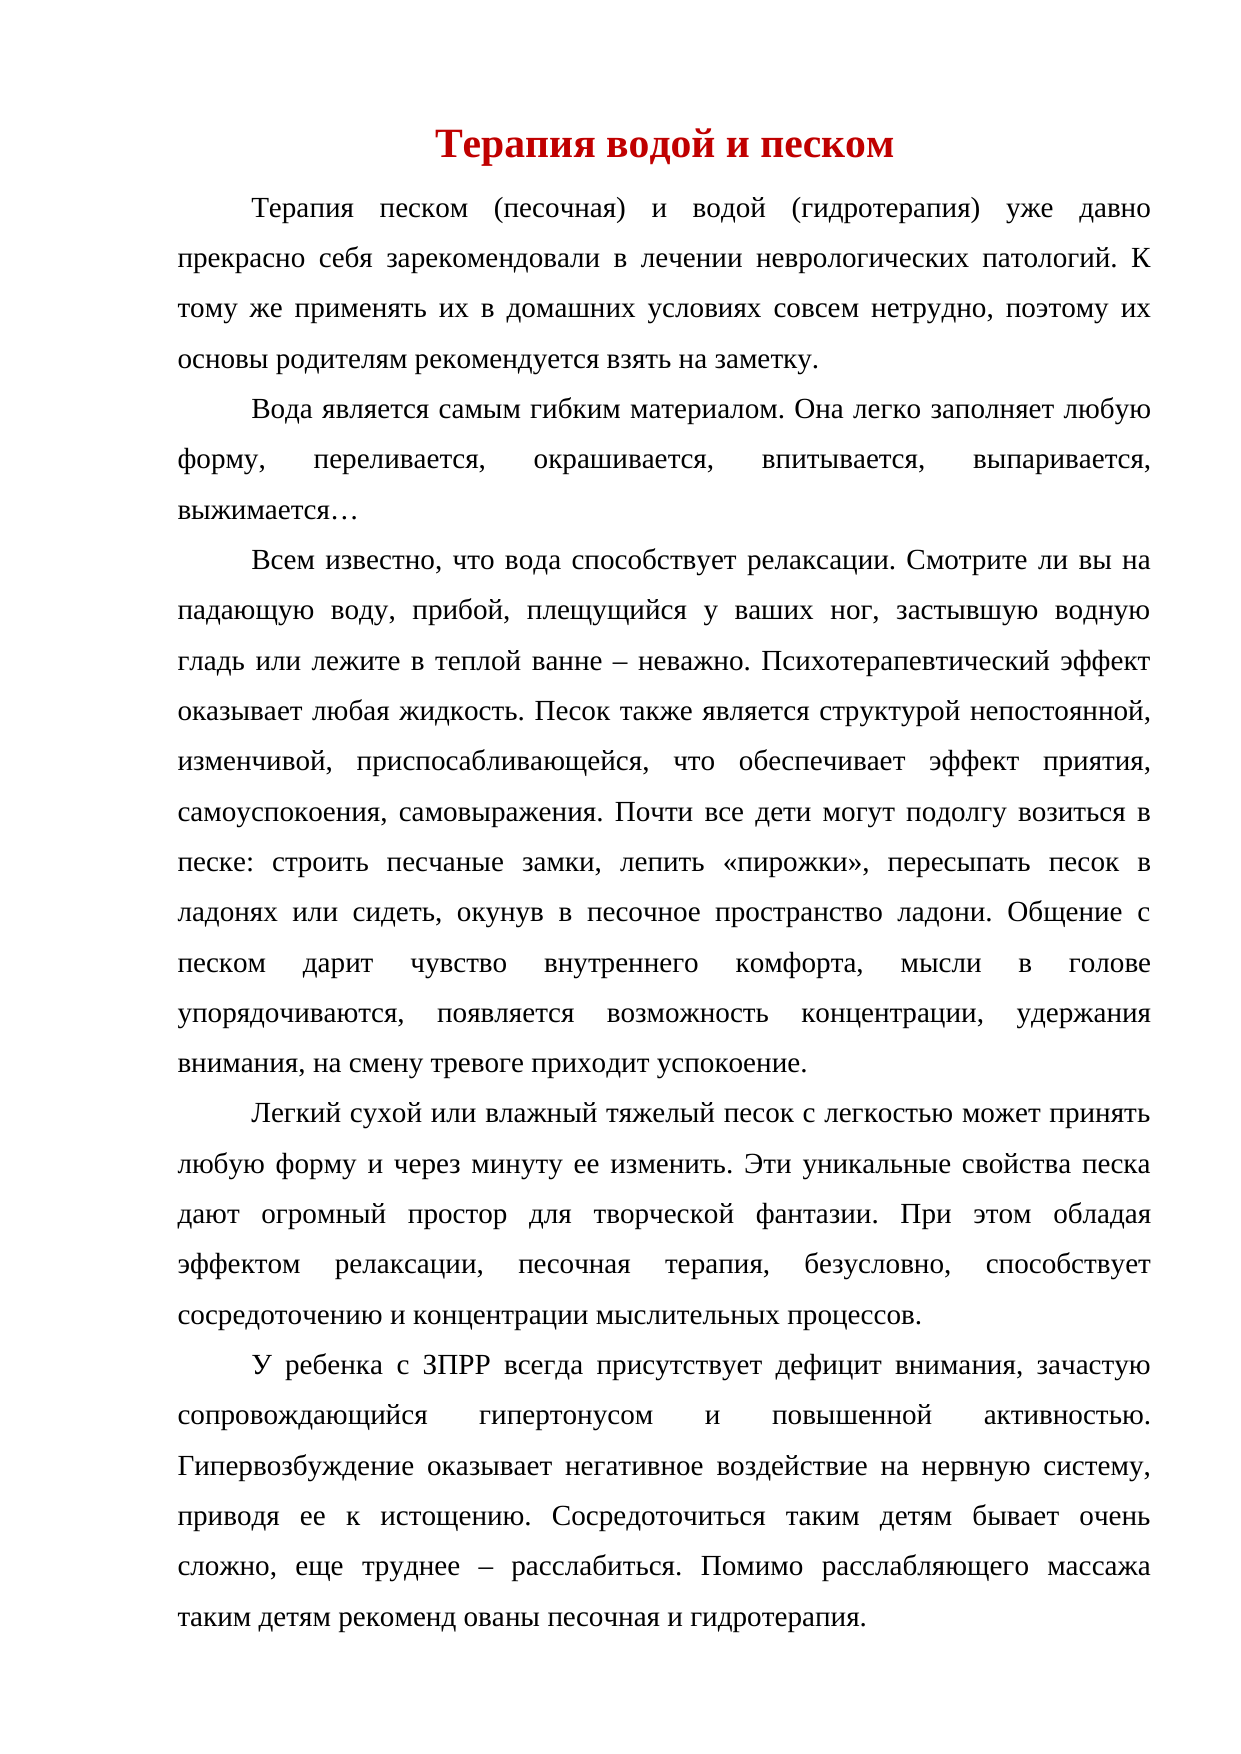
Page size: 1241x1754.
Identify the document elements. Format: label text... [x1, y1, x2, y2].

text Терапия водой и песком [177, 118, 1152, 166]
text Терапия песком (песочная) и водой (гидротерапия) уже давно прекрасно себя зарекомендовали в лечении неврологических патологий. К тому же применять их в домашних условиях совсем нетрудно, поэтому их основы родителям рекомендуется взять на заметку. [177, 190, 1152, 374]
text Легкий сухой или влажный тяжелый песок с легкостью может принять любую форму и через минуту ее изменить. Эти уникальные свойства песка дают огромный простор для творческой фантазии. При этом обладая эффектом релаксации, песочная терапия, безусловно, способствует сосредоточению и концентрации мыслительных процессов. [177, 1096, 1152, 1330]
text Всем известно, что вода способствует релаксации. Смотрите ли вы на падающую воду, прибой, плещущийся у ваших ног, застывшую водную гладь или лежите в теплой ванне – неважно. Психотерапевтический эффект оказывает любая жидкость. Песок также является структурой непостоянной, изменчивой, приспосабливающейся, что обеспечивает эффект приятия, самоуспокоения, самовыражения. Почти все дети могут подолгу возиться в песке: строить песчаные замки, лепить «пирожки», пересыпать песок в ладонях или сидеть, окунув в песочное пространство ладони. Общение с песком дарит чувство внутреннего комфорта, мысли в голове упорядочиваются, появляется возможность концентрации, удержания внимания, на смену тревоге приходит успокоение. [177, 542, 1152, 1079]
text Вода является самым гибким материалом. Она легко заполняет любую форму, переливается, окрашивается, впитывается, выпаривается, выжимается… [177, 391, 1152, 525]
text У ребенка с ЗПРР всегда присутствует дефицит внимания, зачастую сопровождающийся гипертонусом и повышенной активностью. Гипервозбуждение оказывает негативное воздействие на нервную систему, приводя ее к истощению. Сосредоточиться таким детям бывает очень сложно, еще труднее – расслабиться. Помимо расслабляющего массажа таким детям рекоменд ованы песочная и гидротерапия. [177, 1347, 1152, 1632]
